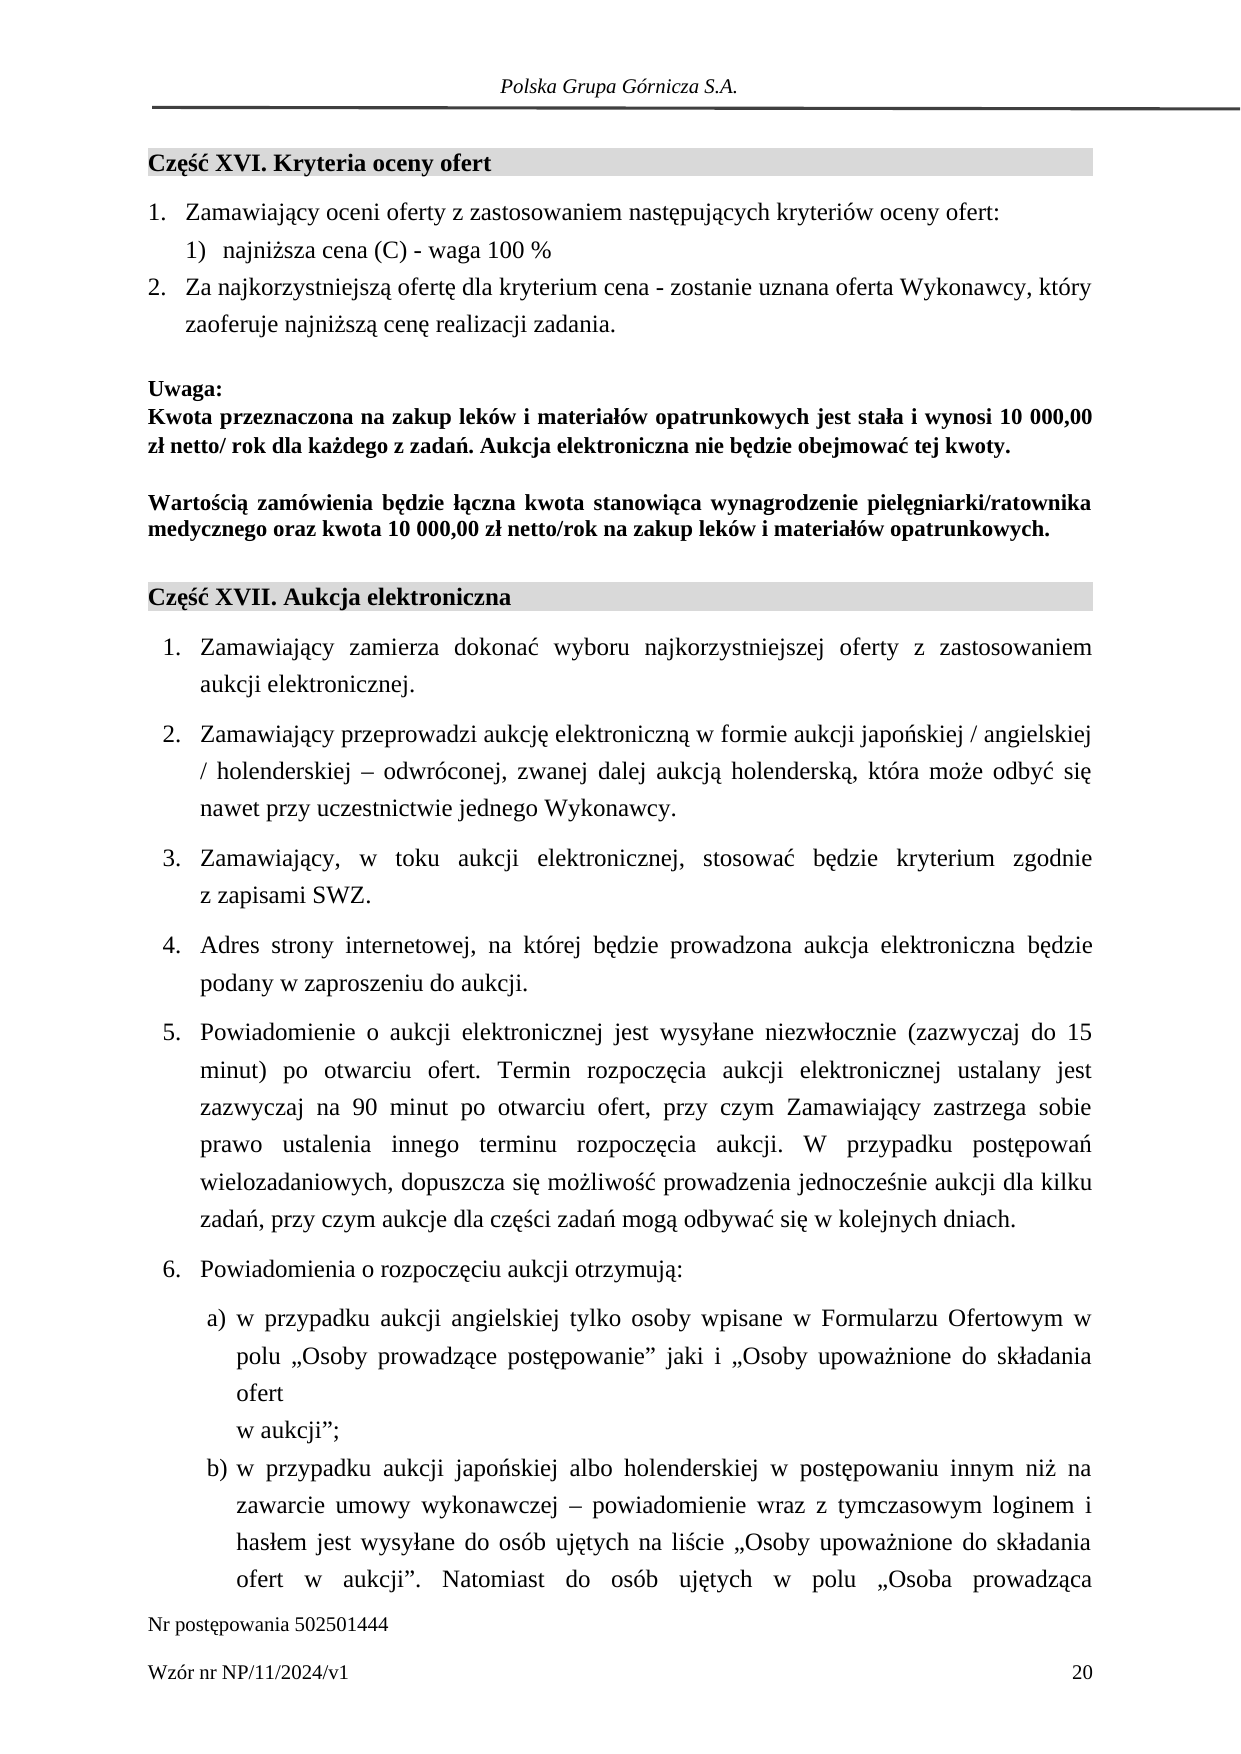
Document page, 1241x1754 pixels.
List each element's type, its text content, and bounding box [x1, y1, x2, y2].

list Zamawiający, w toku aukcji elektronicznej, stosować będzie kryterium zgodnie z zapisami SWZ. [162, 843, 1093, 909]
list Za najkorzystniejszą ofertę dla kryterium cena - zostanie uznana oferta Wykonawcy, który zaoferuje najniższą cenę realizacji zadania. [148, 272, 1093, 338]
subtitle Część XVI. Kryteria oceny ofert [148, 148, 1093, 176]
list Zamawiający zamierza dokonać wyboru najkorzystniejszej oferty z zastosowaniem aukcji elektronicznej. [162, 632, 1093, 698]
text Uwaga: [148, 375, 1093, 401]
list Zamawiający przeprowadzi aukcję elektroniczną w formie aukcji japońskiej / angielskiej / holenderskiej – odwróconej, zwanej dalej aukcją holenderską, która może odbyć się nawet przy uczestnictwie jednego Wykonawcy. [162, 719, 1093, 822]
list Zamawiający oceni oferty z zastosowaniem następujących kryteriów oceny ofert: [148, 197, 1093, 226]
list Wartością zamówienia będzie łączna kwota stanowiąca wynagrodzenie pielęgniarki/ratownika medycznego oraz kwota 10 000,00 zł netto/rok na zakup leków i materiałów opatrunkowych. [148, 489, 1093, 541]
list Powiadomienia o rozpoczęciu aukcji otrzymują: [162, 1254, 1093, 1282]
list Adres strony internetowej, na której będzie prowadzona aukcja elektroniczna będzie podany w zaproszeniu do aukcji. [162, 930, 1093, 996]
list w przypadku aukcji angielskiej tylko osoby wpisane w Formularzu Ofertowym w polu „Osoby prowadzące postępowanie” jaki i „Osoby upoważnione do składania ofert w aukcji”; [207, 1303, 1093, 1444]
text Kwota przeznaczona na zakup leków i materiałów opatrunkowych jest stała i wynosi 10 000,00 zł netto/ rok dla każdego z zadań. Aukcja elektroniczna nie będzie obejmować tej kwoty. [148, 403, 1093, 458]
list Powiadomienie o aukcji elektronicznej jest wysyłane niezwłocznie (zazwyczaj do 15 minut) po otwarciu ofert. Termin rozpoczęcia aukcji elektronicznej ustalany jest zazwyczaj na 90 minut po otwarciu ofert, przy czym Zamawiający zastrzega sobie prawo ustalenia innego terminu rozpoczęcia aukcji. W przypadku postępowań wielozadaniowych, dopuszcza się możliwość prowadzenia jednocześnie aukcji dla kilku zadań, przy czym aukcje dla części zadań mogą odbywać się w kolejnych dniach. [162, 1017, 1093, 1233]
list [207, 1453, 1093, 1593]
subtitle Część XVII. Aukcja elektroniczna [148, 582, 1093, 611]
list najniższa cena (C) - waga 100 % [185, 235, 1093, 263]
